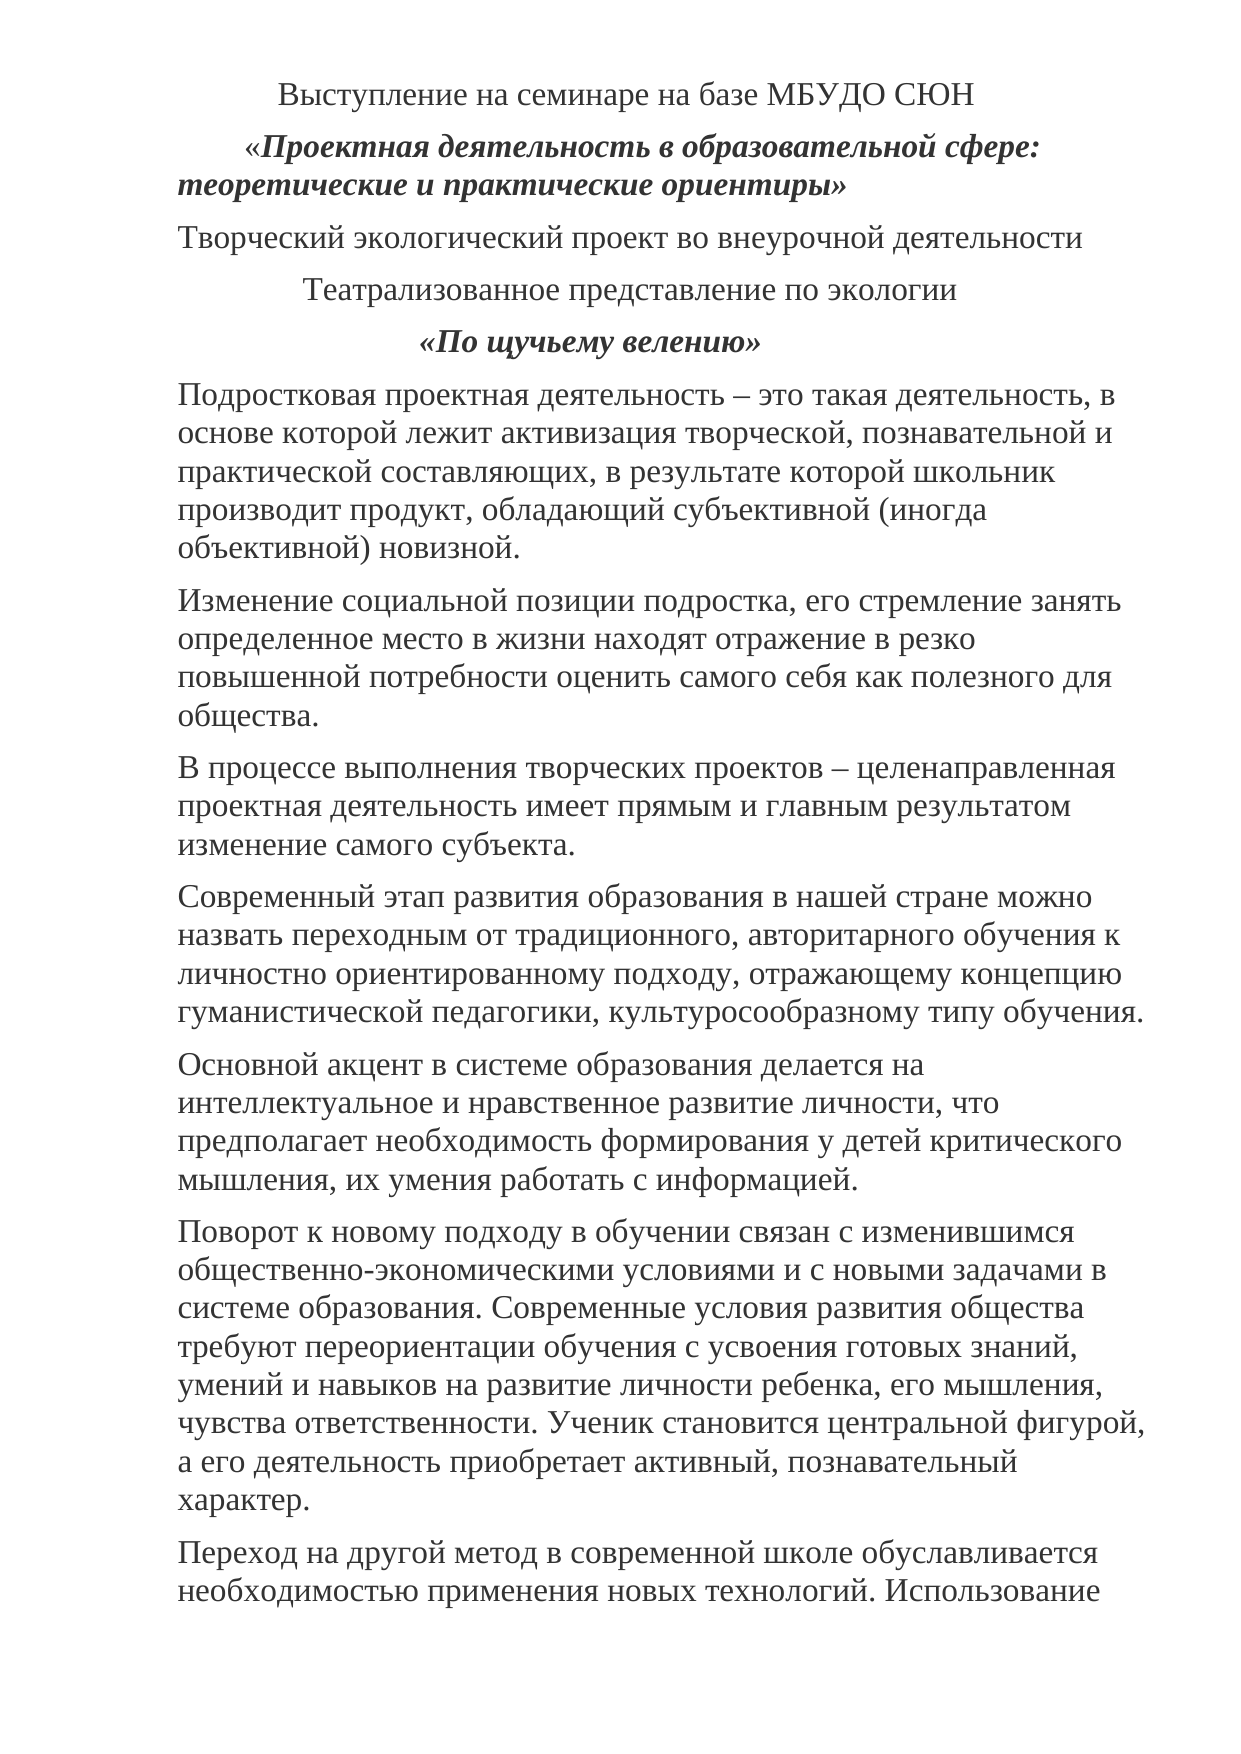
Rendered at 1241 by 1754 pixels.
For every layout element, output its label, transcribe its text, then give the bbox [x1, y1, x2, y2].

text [177, 1532, 1152, 1608]
text «Проектная деятельность в образовательной сфере: теоретические и практические ориентиры» [177, 126, 1152, 203]
text «По щучьему велению» [177, 322, 1152, 360]
text Театрализованное представление по экологии [177, 269, 1152, 308]
text В процессе выполнения творческих проектов – целенаправленная проектная деятельность имеет прямым и главным результатом изменение самого субъекта. [177, 747, 1152, 862]
text Поворот к новому подходу в обучении связан с изменившимся общественно-экономическими условиями и с новыми задачами в системе образования. Современные условия развития общества требуют переориентации обучения с усвоения готовых знаний, умений и навыков на развитие личности ребенка, его мышления, чувства ответственности. Ученик становится центральной фигурой, а его деятельность приобретает активный, познавательный характер. [177, 1211, 1152, 1518]
text Современный этап развития образования в нашей стране можно назвать переходным от традиционного, авторитарного обучения к личностно ориентированному подходу, отражающему концепцию гуманистической педагогики, культуросообразному типу обучения. [177, 876, 1152, 1030]
text Выступление на семинаре на базе МБУДО СЮН [177, 74, 1152, 112]
text Основной акцент в системе образования делается на интеллектуальное и нравственное развитие личности, что предполагает необходимость формирования у детей критического мышления, их умения работать с информацией. [177, 1044, 1152, 1197]
text Подростковая проектная деятельность – это такая деятельность, в основе которой лежит активизация творческой, познавательной и практической составляющих, в результате которой школьник производит продукт, обладающий субъективной (иногда объективной) новизной. [177, 374, 1152, 566]
text Творческий экологический проект во внеурочной деятельности [177, 217, 1152, 255]
text Изменение социальной позиции подростка, его стремление занять определенное место в жизни находят отражение в резко повышенной потребности оценить самого себя как полезного для общества. [177, 580, 1152, 733]
